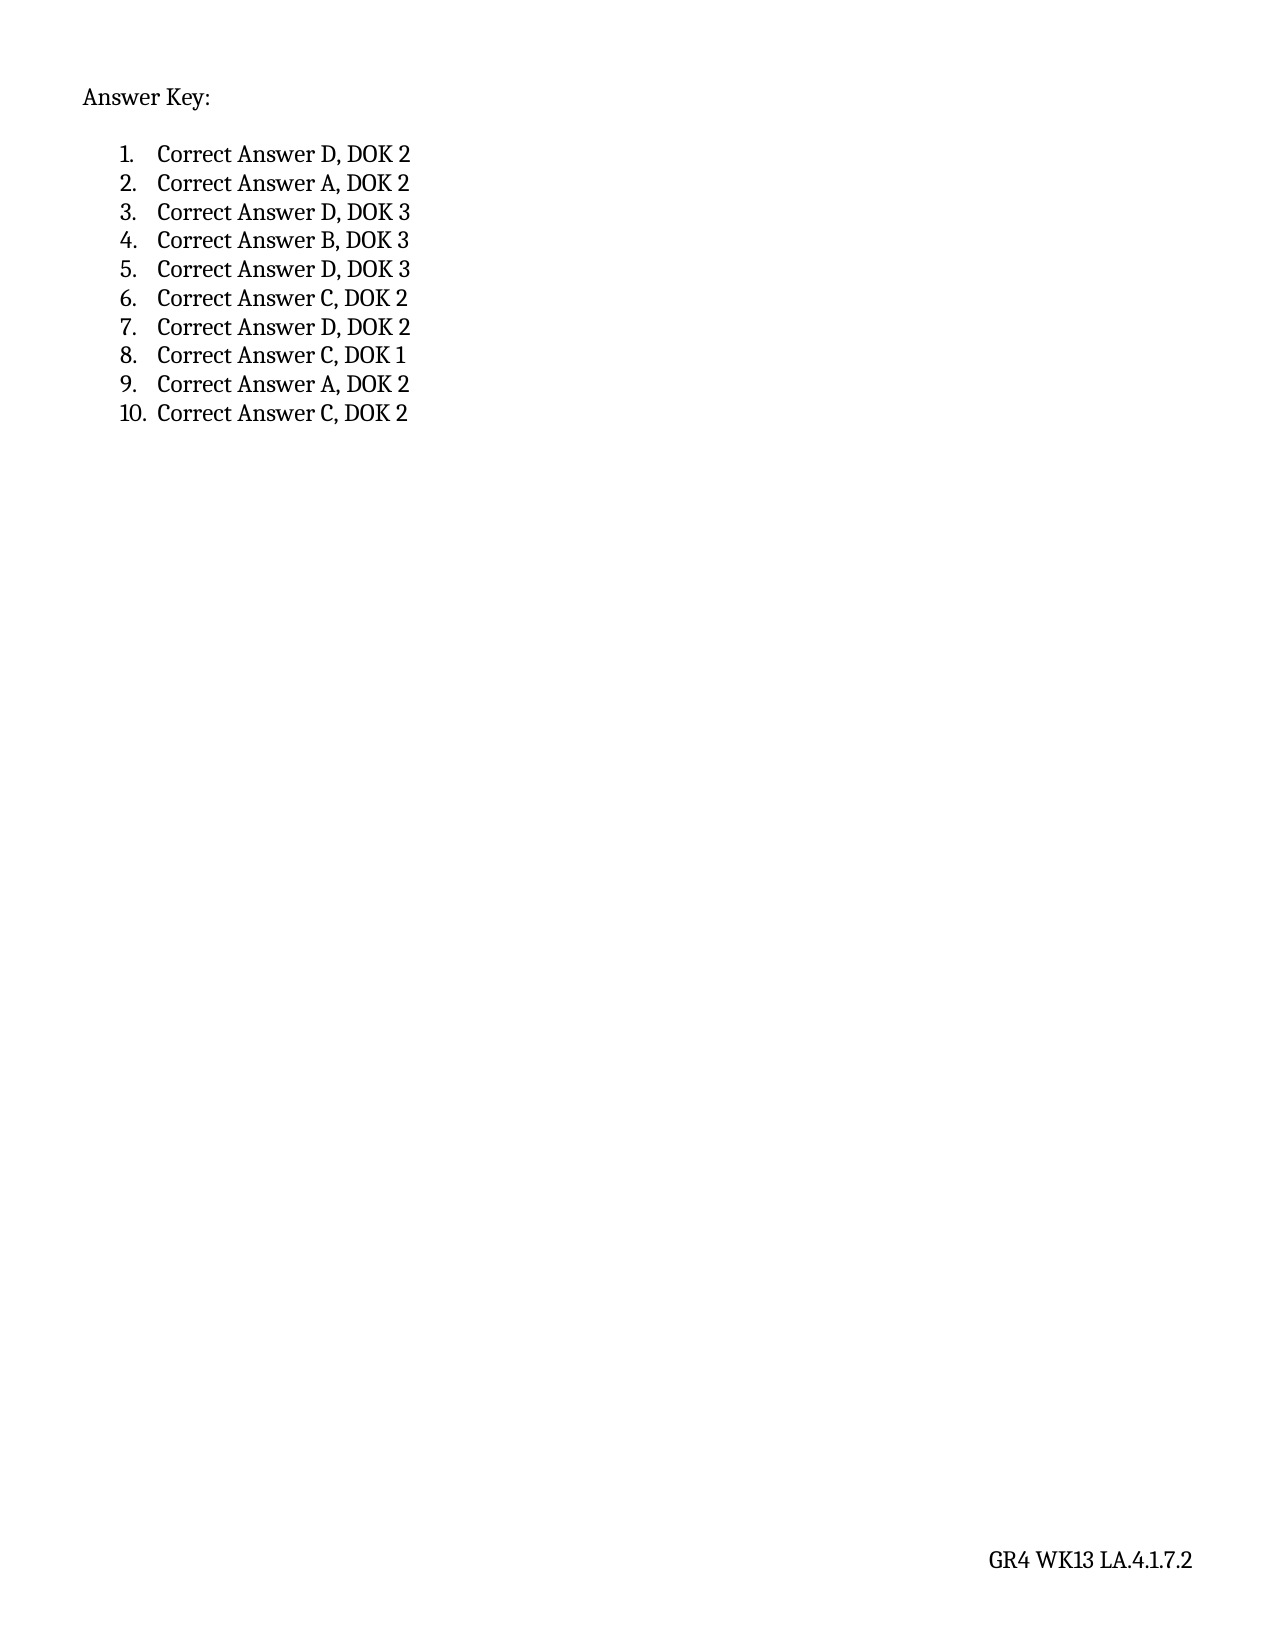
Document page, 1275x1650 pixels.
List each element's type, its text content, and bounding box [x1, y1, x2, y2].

list Correct Answer C, DOK 2 [120, 284, 1192, 312]
list Correct Answer C, DOK 2 [120, 399, 1192, 427]
list Correct Answer D, DOK 2 [120, 140, 1192, 169]
list Correct Answer A, DOK 2 [120, 370, 1192, 399]
list Correct Answer A, DOK 2 [120, 169, 1192, 197]
list Correct Answer B, DOK 3 [120, 226, 1192, 255]
list Correct Answer C, DOK 1 [120, 341, 1192, 370]
text Answer Key: [82, 82, 1192, 111]
list Correct Answer D, DOK 3 [120, 255, 1192, 284]
list Correct Answer D, DOK 3 [120, 197, 1192, 226]
list Correct Answer D, DOK 2 [120, 312, 1192, 341]
